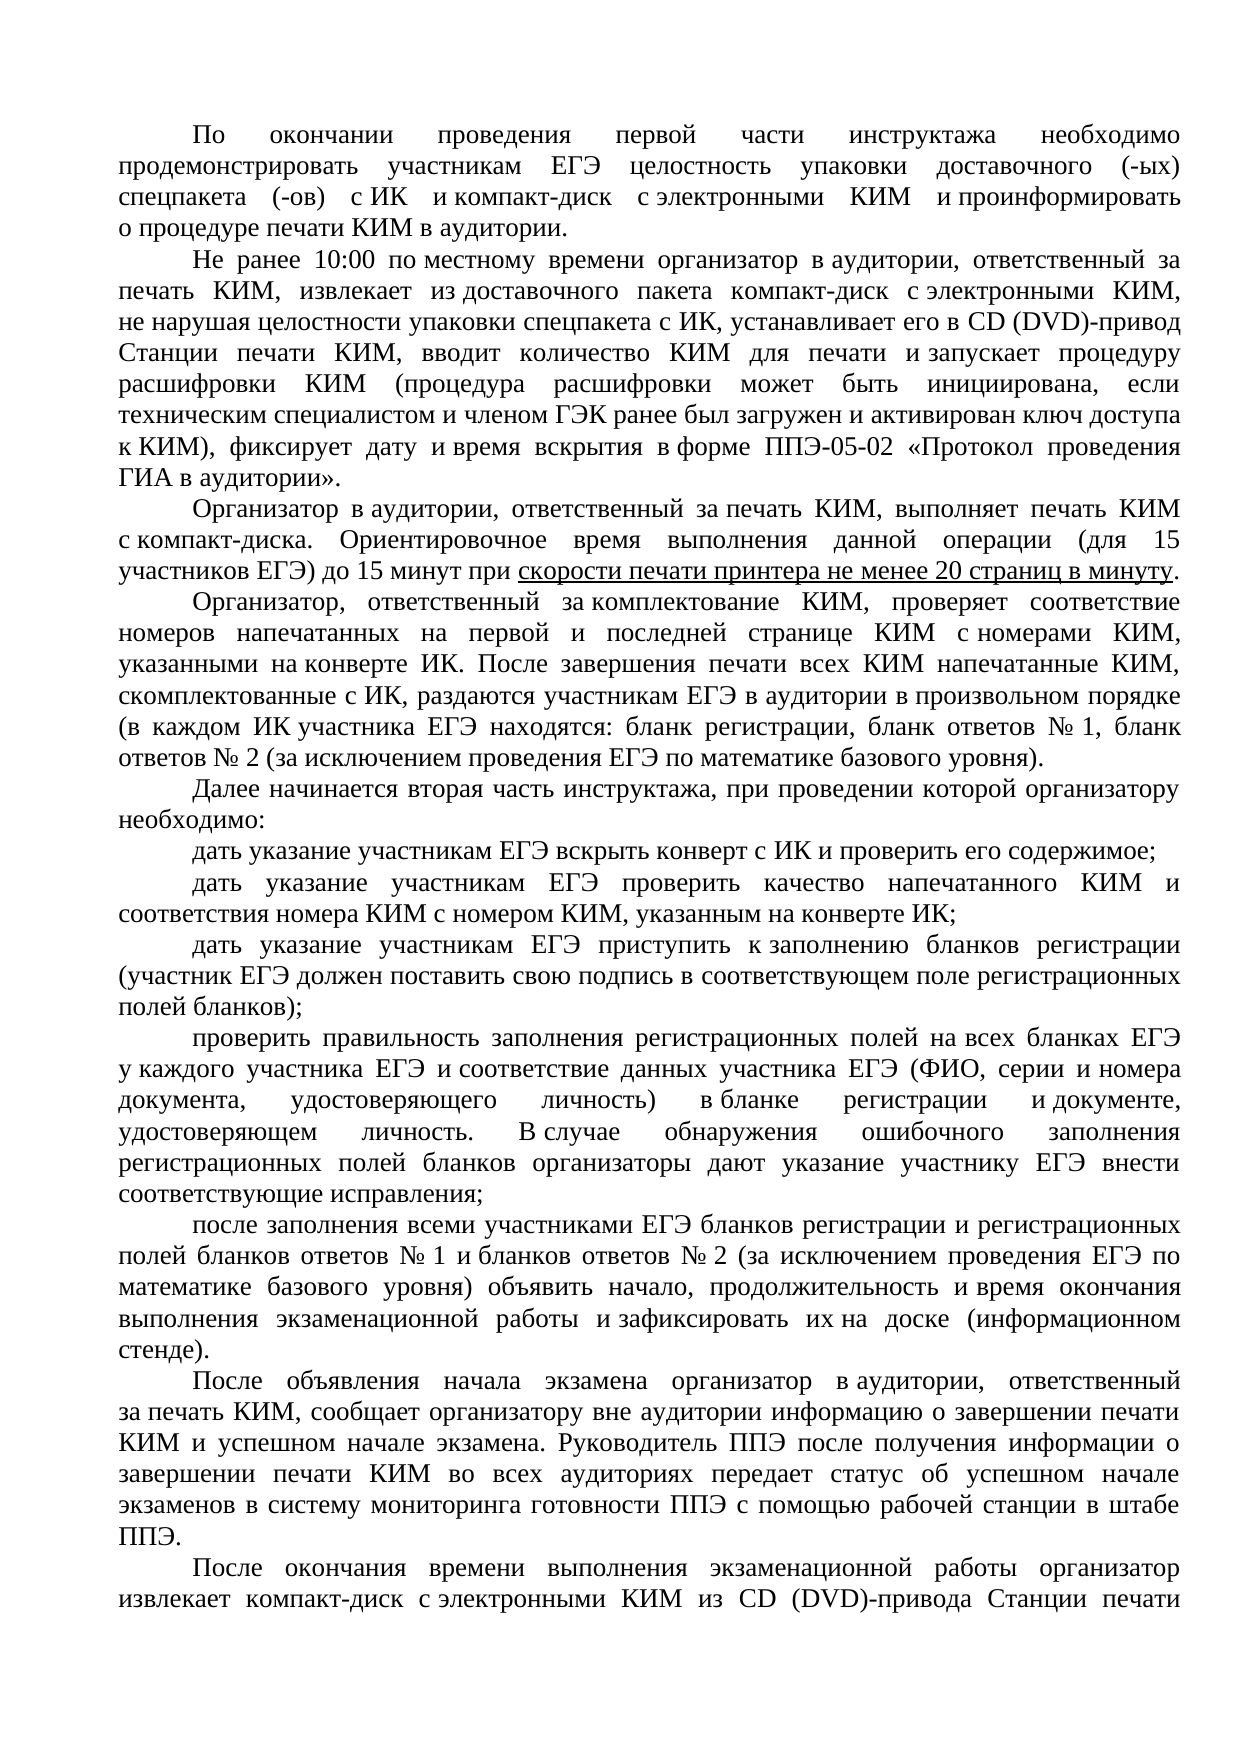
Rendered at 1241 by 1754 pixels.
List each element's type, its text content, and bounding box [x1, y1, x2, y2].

text дать указание участникам ЕГЭ проверить качество напечатанного КИМ и соответствия номера КИМ с номером КИМ, указанным на конверте ИК; [118, 866, 1181, 928]
text после заполнения всеми участниками ЕГЭ бланков регистрации и регистрационных полей бланков ответов № 1 и бланков ответов № 2 (за исключением проведения ЕГЭ по математике базового уровня) объявить начало, продолжительность и время окончания выполнения экзаменационной работы и зафиксировать их на доске (информационном стенде). [118, 1208, 1181, 1364]
text Организатор, ответственный за комплектование КИМ, проверяет соответствие номеров напечатанных на первой и последней странице КИМ с номерами КИМ, указанными на конверте ИК. После завершения печати всех КИМ напечатанные КИМ, скомплектованные с ИК, раздаются участникам ЕГЭ в аудитории в произвольном порядке (в каждом ИК участника ЕГЭ находятся: бланк регистрации, бланк ответов № 1, бланк ответов № 2 (за исключением проведения ЕГЭ по математике базового уровня). [118, 585, 1181, 772]
text Не ранее 10:00 по местному времени организатор в аудитории, ответственный за печать КИМ, извлекает из доставочного пакета компакт-диск с электронными КИМ, не нарушая целостности упаковки спецпакета с ИК, устанавливает его в CD (DVD)-привод Станции печати КИМ, вводит количество КИМ для печати и запускает процедуру расшифровки КИМ (процедура расшифровки может быть инициирована, если техническим специалистом и членом ГЭК ранее был загружен и активирован ключ доступа к КИМ), фиксирует дату и время вскрытия в форме ППЭ-05-02 «Протокол проведения ГИА в аудитории». [118, 243, 1181, 492]
text проверить правильность заполнения регистрационных полей на всех бланках ЕГЭ у каждого участника ЕГЭ и соответствие данных участника ЕГЭ (ФИО, серии и номера документа, удостоверяющего личность) в бланке регистрации и документе, удостоверяющем личность. В случае обнаружения ошибочного заполнения регистрационных полей бланков организаторы дают указание участнику ЕГЭ внести соответствующие исправления; [118, 1021, 1181, 1208]
text Далее начинается вторая часть инструктажа, при проведении которой организатору необходимо: [118, 772, 1181, 834]
text дать указание участникам ЕГЭ вскрыть конверт с ИК и проверить его содержимое; [118, 834, 1181, 866]
text Организатор в аудитории, ответственный за печать КИМ, выполняет печать КИМ с компакт-диска. Ориентировочное время выполнения данной операции (для 15 участников ЕГЭ) до 15 минут при скорости печати принтера не менее 20 страниц в минуту. [118, 492, 1181, 585]
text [118, 1551, 1181, 1613]
text После объявления начала экзамена организатор в аудитории, ответственный за печать КИМ, сообщает организатору вне аудитории информацию о завершении печати КИМ и успешном начале экзамена. Руководитель ППЭ после получения информации о завершении печати КИМ во всех аудиториях передает статус об успешном начале экзаменов в систему мониторинга готовности ППЭ с помощью рабочей станции в штабе ППЭ. [118, 1364, 1181, 1551]
text дать указание участникам ЕГЭ приступить к заполнению бланков регистрации (участник ЕГЭ должен поставить свою подпись в соответствующем поле регистрационных полей бланков); [118, 928, 1181, 1021]
text По окончании проведения первой части инструктажа необходимо продемонстрировать участникам ЕГЭ целостность упаковки доставочного (-ых) спецпакета (-ов) с ИК и компакт-диск с электронными КИМ и проинформировать о процедуре печати КИМ в аудитории. [118, 118, 1181, 243]
